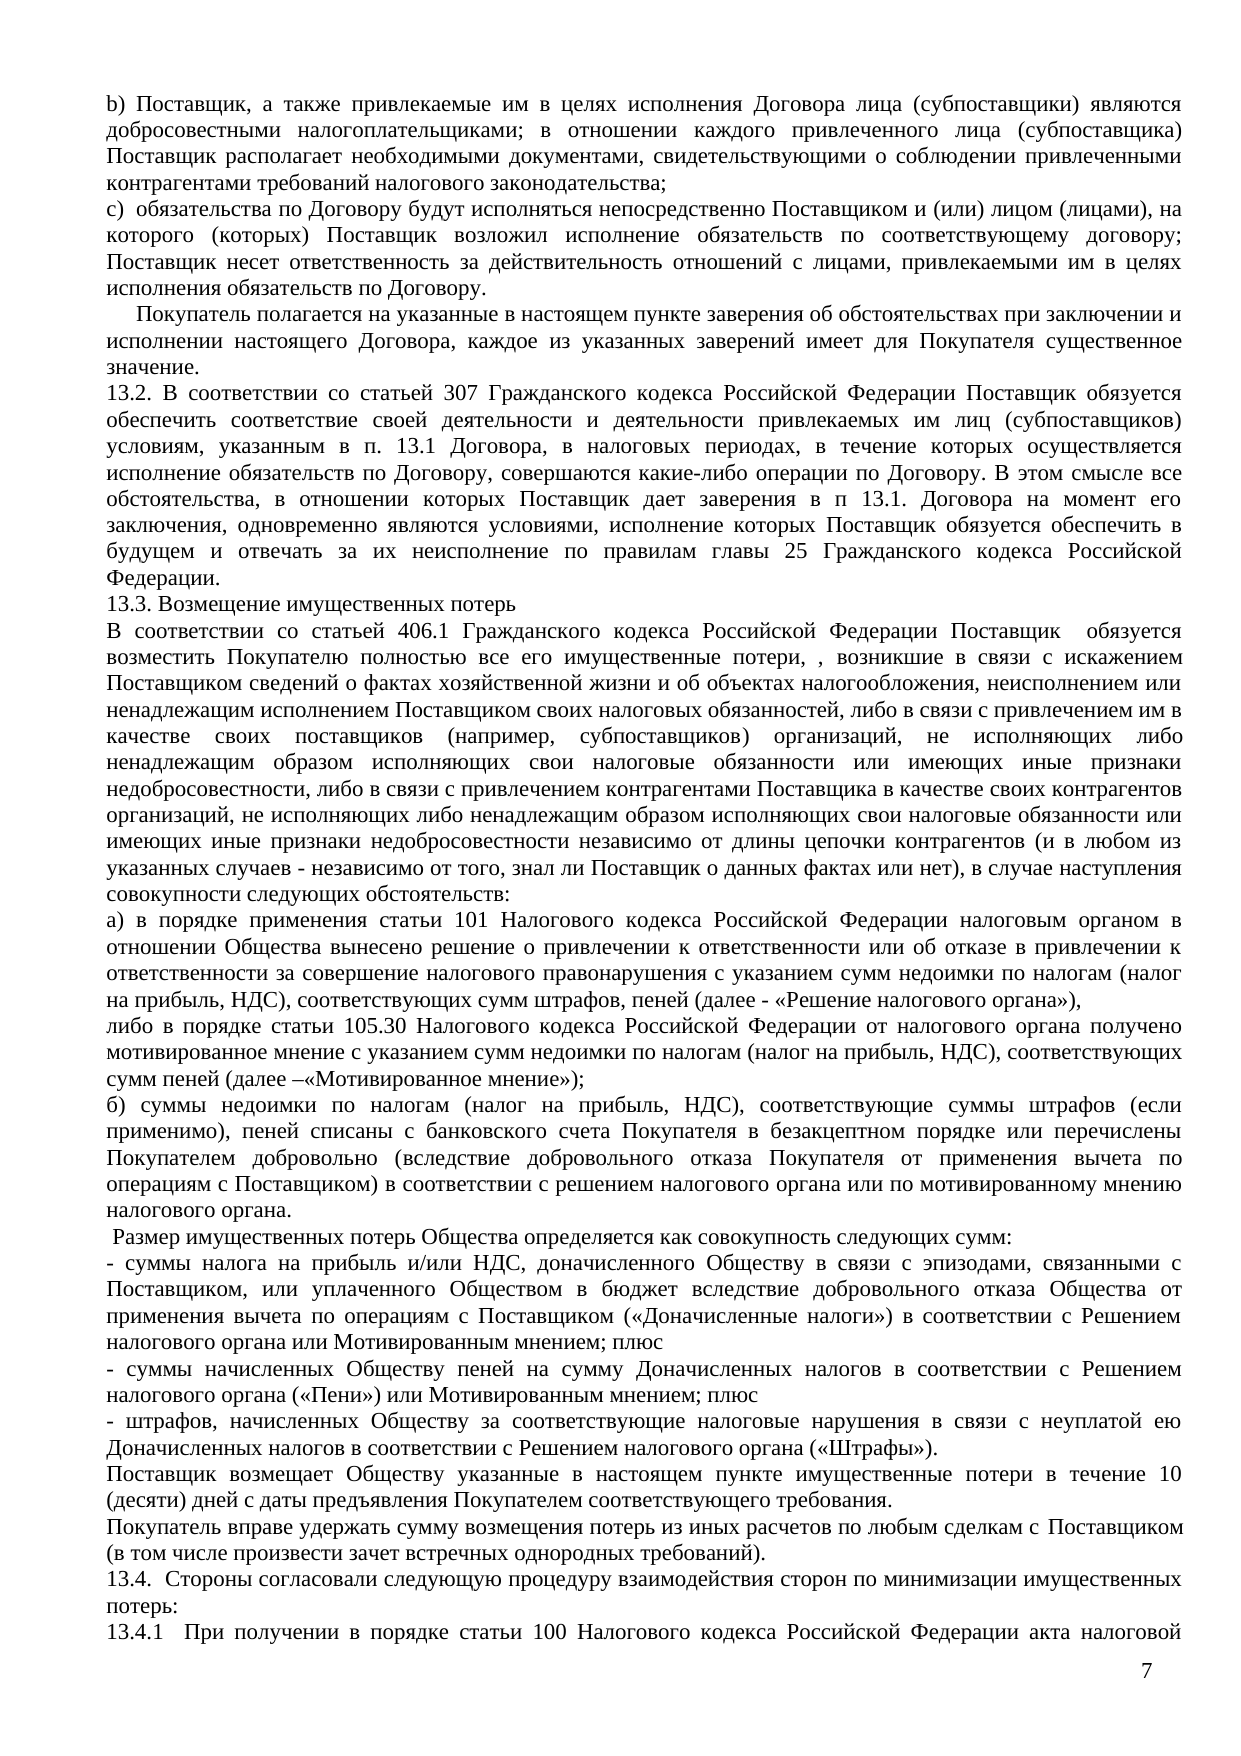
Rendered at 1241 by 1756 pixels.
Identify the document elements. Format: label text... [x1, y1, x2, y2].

text Поставщик возмещает Обществу указанные в настоящем пункте имущественные потери в течение 10 (десяти) дней с даты предъявления Покупателем соответствующего требования. [106, 1460, 1184, 1513]
text Размер имущественных потерь Общества определяется как совокупность следующих сумм: [106, 1223, 1184, 1249]
text - суммы налога на прибыль и/или НДС, доначисленного Обществу в связи с эпизодами, связанными с Поставщиком, или уплаченного Обществом в бюджет вследствие добровольного отказа Общества от применения вычета по операциям с Поставщиком («Доначисленные налоги») в соответствии с Решением налогового органа или Мотивированным мнением; плюс [106, 1249, 1184, 1354]
text 13.2. В соответствии со статьей 307 Гражданского кодекса Российской Федерации Поставщик обязуется обеспечить соответствие своей деятельности и деятельности привлекаемых им лиц (субпоставщиков) условиям, указанным в п. 13.1 Договора, в налоговых периодах, в течение которых осуществляется исполнение обязательств по Договору, совершаются какие-либо операции по Договору. В этом смысле все обстоятельства, в отношении которых Поставщик дает заверения в п 13.1. Договора на момент его заключения, одновременно являются условиями, исполнение которых Поставщик обязуется обеспечить в будущем и отвечать за их неисполнение по правилам главы 25 Гражданского кодекса Российской Федерации. [106, 379, 1184, 590]
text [106, 1618, 1184, 1644]
text - суммы начисленных Обществу пеней на сумму Доначисленных налогов в соответствии с Решением налогового органа («Пени») или Мотивированным мнением; плюс [106, 1354, 1184, 1407]
text Покупатель вправе удержать сумму возмещения потерь из иных расчетов по любым сделкам с Поставщиком (в том числе произвести зачет встречных однородных требований). [106, 1513, 1184, 1565]
list Поставщик, а также привлекаемые им в целях исполнения Договора лица (субпоставщики) являются добросовестными налогоплательщиками; в отношении каждого привлеченного лица (субпоставщика) Поставщик располагает необходимыми документами, свидетельствующими о соблюдении привлеченными контрагентами требований налогового законодательства; [106, 89, 1184, 195]
text Покупатель полагается на указанные в настоящем пункте заверения об обстоятельствах при заключении и исполнении настоящего Договора, каждое из указанных заверений имеет для Покупателя существенное значение. [106, 300, 1184, 379]
text а) в порядке применения статьи 101 Налогового кодекса Российской Федерации налоговым органом в отношении Общества вынесено решение о привлечении к ответственности или об отказе в привлечении к ответственности за совершение налогового правонарушения с указанием сумм недоимки по налогам (налог на прибыль, НДС), соответствующих сумм штрафов, пеней (далее - «Решение налогового органа»), [106, 907, 1184, 1012]
text б) суммы недоимки по налогам (налог на прибыль, НДС), соответствующие суммы штрафов (если применимо), пеней списаны с банковского счета Покупателя в безакцептном порядке или перечислены Покупателем добровольно (вследствие добровольного отказа Покупателя от применения вычета по операциям с Поставщиком) в соответствии с решением налогового органа или по мотивированному мнению налогового органа. [106, 1091, 1184, 1223]
text 13.4. Стороны согласовали следующую процедуру взаимодействия сторон по минимизации имущественных потерь: [106, 1565, 1184, 1618]
text либо в порядке статьи 105.30 Налогового кодекса Российской Федерации от налогового органа получено мотивированное мнение с указанием сумм недоимки по налогам (налог на прибыль, НДС), соответствующих сумм пеней (далее –«Мотивированное мнение»); [106, 1012, 1184, 1091]
text В соответствии со статьей 406.1 Гражданского кодекса Российской Федерации Поставщик обязуется возместить Покупателю полностью все его имущественные потери, , возникшие в связи с искажением Поставщиком сведений о фактах хозяйственной жизни и об объектах налогообложения, неисполнением или ненадлежащим исполнением Поставщиком своих налоговых обязанностей, либо в связи с привлечением им в качестве своих поставщиков (например, субпоставщиков) организаций, не исполняющих либо ненадлежащим образом исполняющих свои налоговые обязанности или имеющих иные признаки недобросовестности, либо в связи с привлечением контрагентами Поставщика в качестве своих контрагентов организаций, не исполняющих либо ненадлежащим образом исполняющих свои налоговые обязанности или имеющих иные признаки недобросовестности независимо от длины цепочки контрагентов (и в любом из указанных случаев - независимо от того, знал ли Поставщик о данных фактах или нет), в случае наступления совокупности следующих обстоятельств: [106, 617, 1184, 907]
text 13.3. Возмещение имущественных потерь [106, 590, 1184, 617]
list обязательства по Договору будут исполняться непосредственно Поставщиком и (или) лицом (лицами), на которого (которых) Поставщик возложил исполнение обязательств по соответствующему договору; Поставщик несет ответственность за действительность отношений с лицами, привлекаемыми им в целях исполнения обязательств по Договору. [106, 195, 1184, 300]
text - штрафов, начисленных Обществу за соответствующие налоговые нарушения в связи с неуплатой ею Доначисленных налогов в соответствии с Решением налогового органа («Штрафы»). [106, 1407, 1184, 1460]
